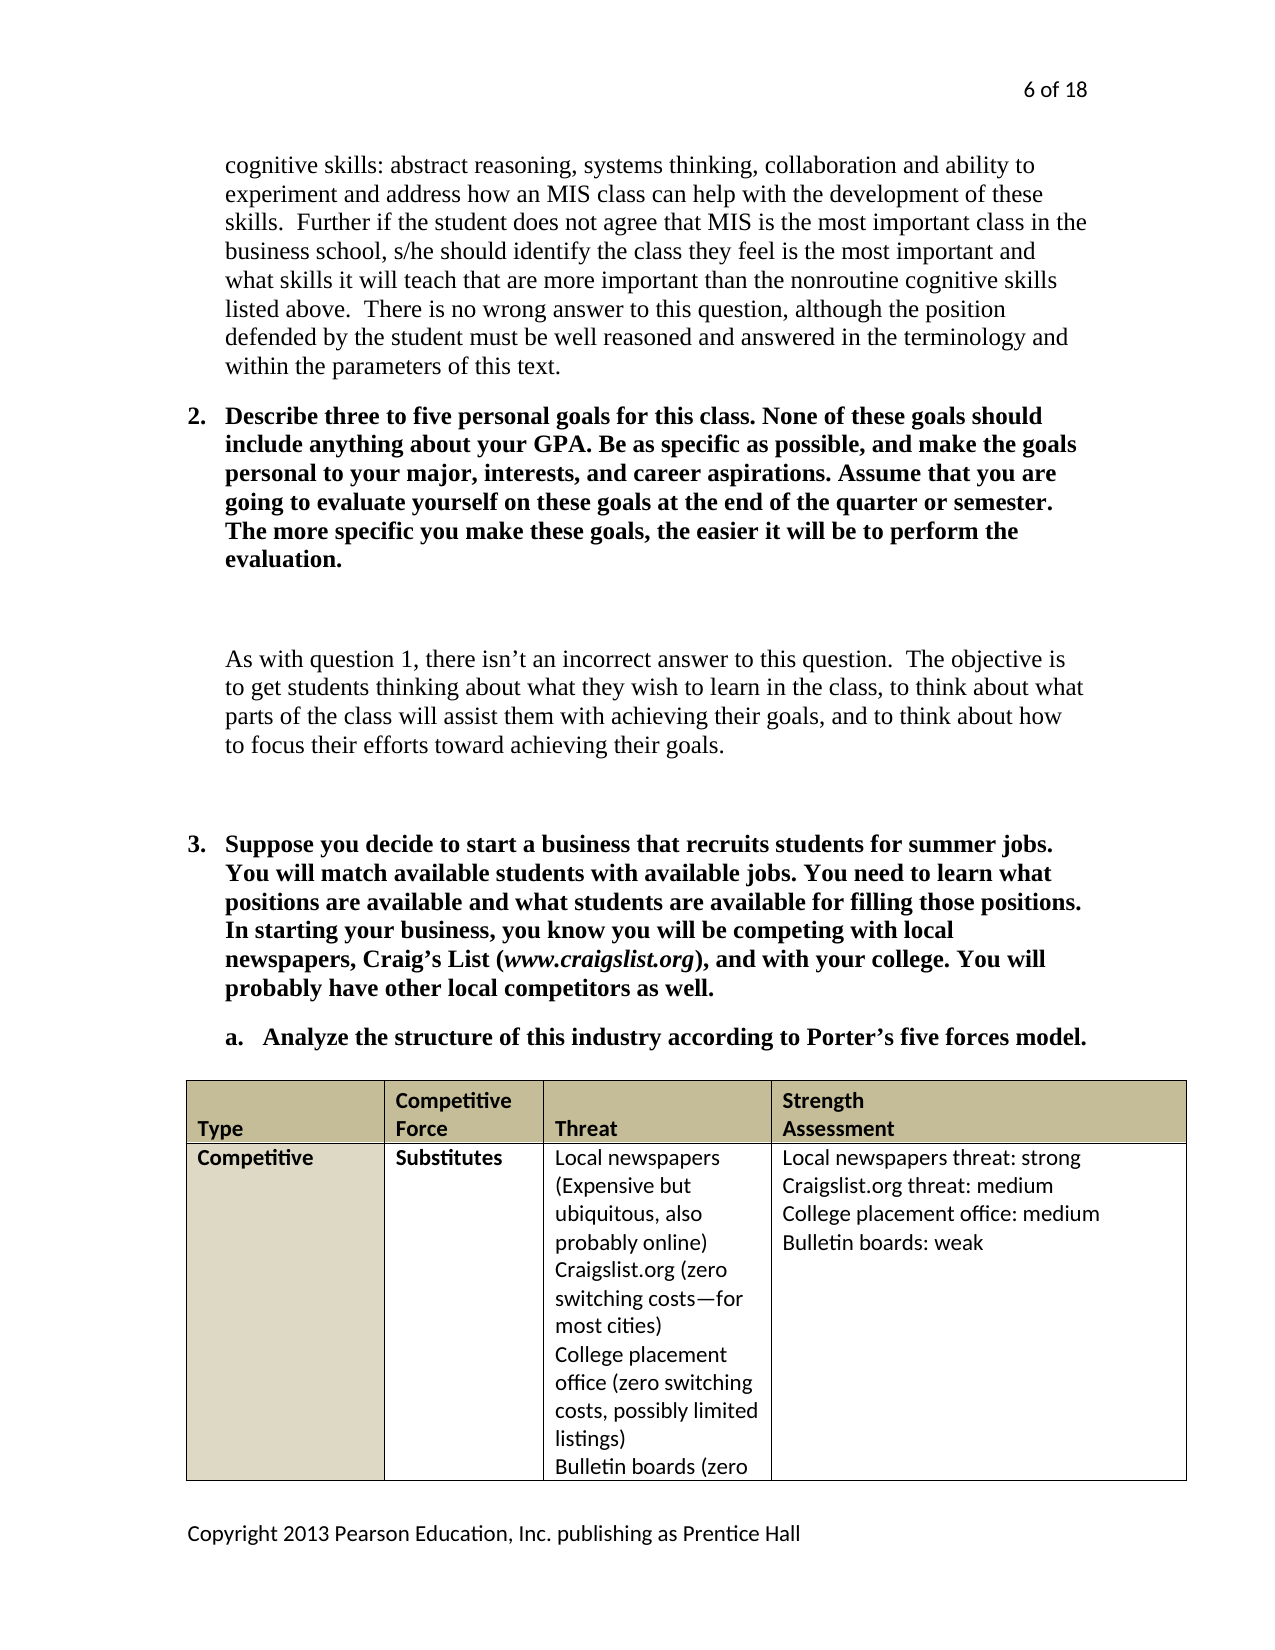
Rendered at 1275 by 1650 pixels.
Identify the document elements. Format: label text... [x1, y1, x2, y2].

table_cell Competitive [187, 1144, 384, 1480]
table_header Threat [544, 1081, 771, 1142]
table_cell Substitutes [385, 1144, 543, 1480]
text 3. </inst><question id="ch03ps11q003"><para>Suppose you decide to start a business that recruits students for summer jobs. You will match available students with available jobs. You need to learn what positions are available and what students are available for filling those positions. In starting your business, you know you will be competing with local newspapers, Craig’s List (<ulink url="http://www.craigslist.org">www.craigslist.org</ulink>), and with your college. You will probably have other local competitors as well.</para> [187, 829, 1087, 1002]
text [225, 150, 1087, 380]
text <general-problem id="ch01ps12gen002" label="2" maxpoints="1"><inst>2. </inst><question id="ch01ps12q002"><para>Describe three to five personal goals for this class. None of these goals should include anything about your GPA. Be as specific as possible, and make the goals personal to your major, interests, and career aspirations. Assume that you are going to evaluate yourself on these goals at the end of the quarter or semester. The more specific you make these goals, the easier it will be to perform the evaluation. [187, 401, 1087, 573]
text As with question 1, there isn’t an incorrect answer to this question. The objective is to get students thinking about what they wish to learn in the class, to think about what parts of the class will assist them with achieving their goals, and to think about how to focus their efforts toward achieving their goals. [225, 644, 1087, 759]
table_header Competitive Force [385, 1081, 543, 1142]
table_header Strength Assessment [772, 1081, 1186, 1142]
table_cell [544, 1144, 771, 1480]
text <orderedlist numeration="loweralpha" spacing="normal" inheritnum="ignore" continuation="restarts"><listitem><inst>a. </inst><para>Analyze the structure of this industry according to Porter’s five forces model. [225, 1022, 1087, 1051]
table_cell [772, 1144, 1186, 1480]
table_header Type [187, 1081, 384, 1142]
